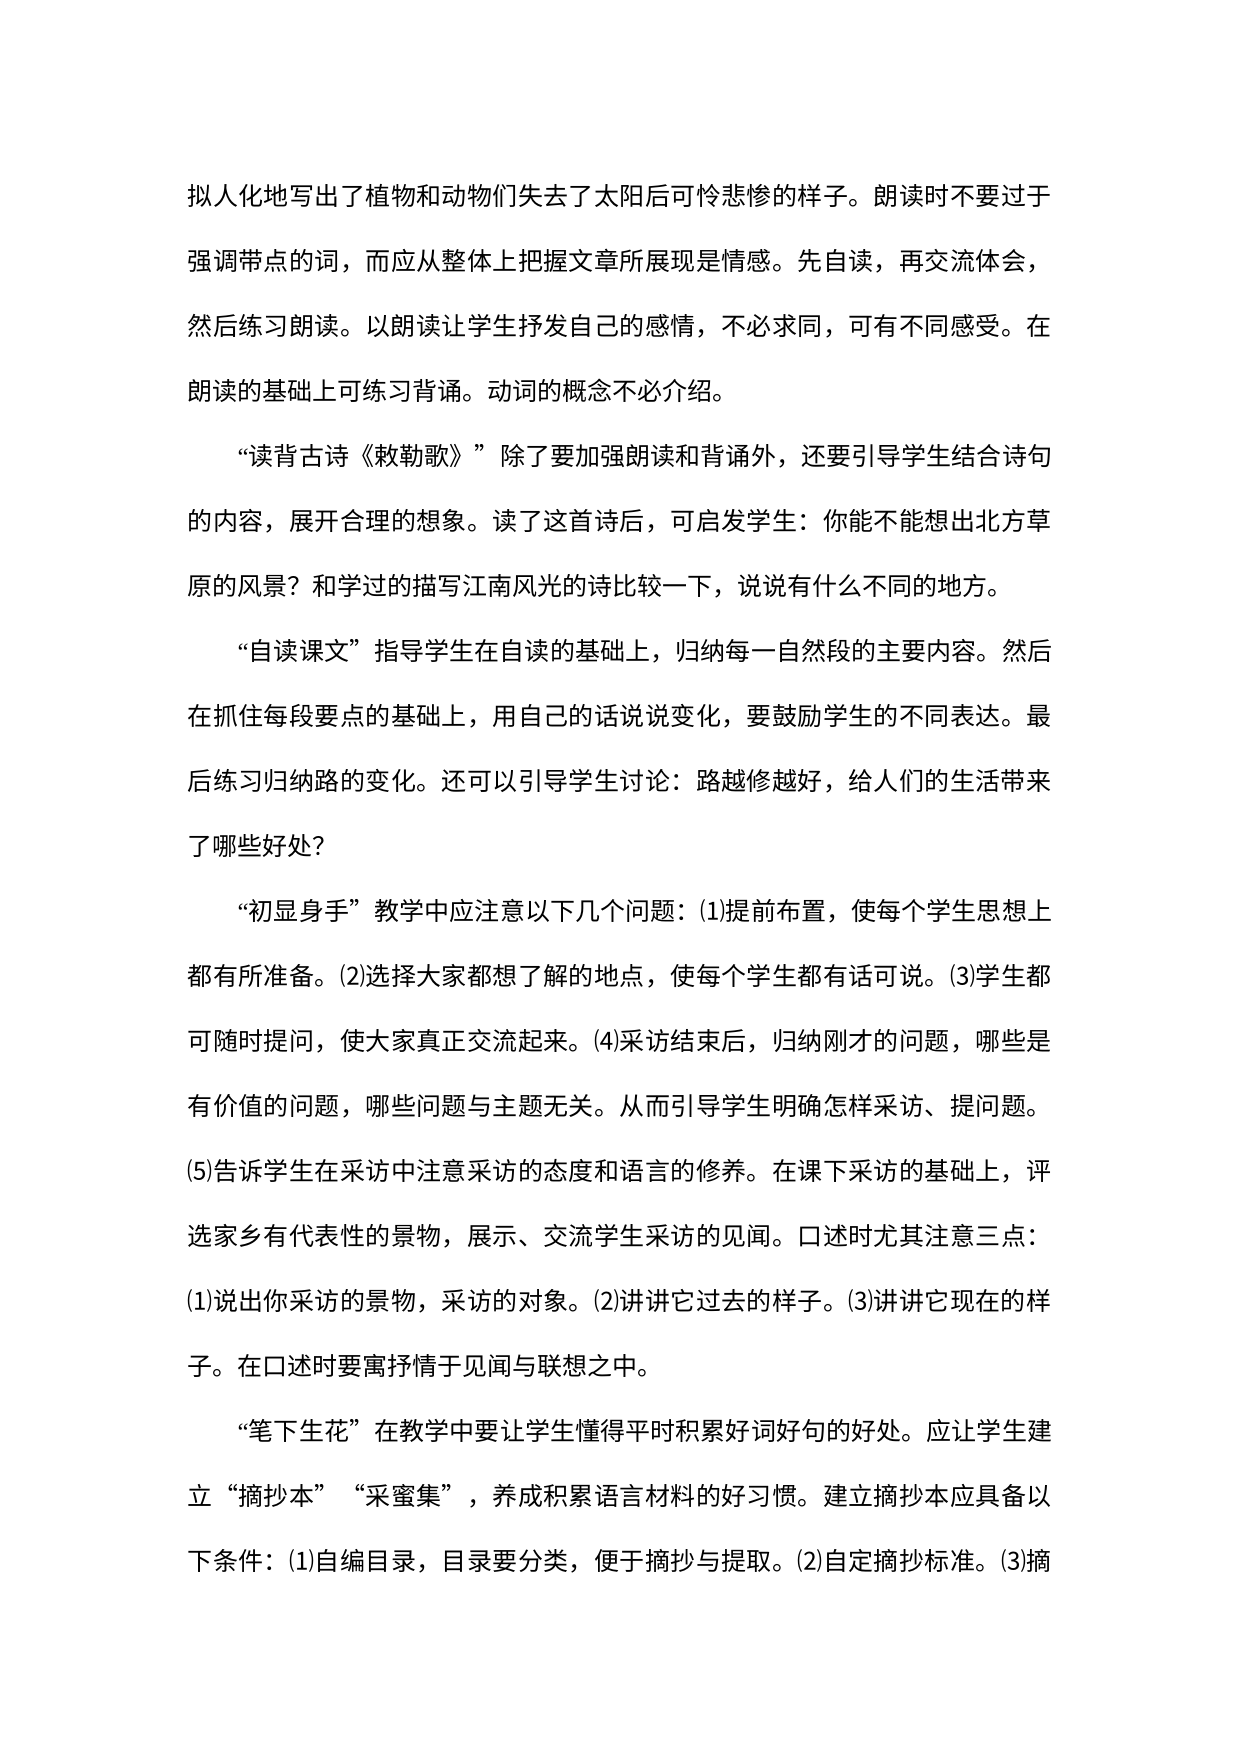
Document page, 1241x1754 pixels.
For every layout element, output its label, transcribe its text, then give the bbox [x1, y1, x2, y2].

text “读背古诗《敕勒歌》”除了要加强朗读和背诵外，还要引导学生结合诗句的内容，展开合理的想象。读了这首诗后，可启发学生：你能不能想出北方草原的风景？和学过的描写江南风光的诗比较一下，说说有什么不同的地方。 [187, 422, 1053, 617]
text “初显身手”教学中应注意以下几个问题：⑴提前布置，使每个学生思想上都有所准备。⑵选择大家都想了解的地点，使每个学生都有话可说。⑶学生都可随时提问，使大家真正交流起来。⑷采访结束后，归纳刚才的问题，哪些是有价值的问题，哪些问题与主题无关。从而引导学生明确怎样采访、提问题。⑸告诉学生在采访中注意采访的态度和语言的修养。在课下采访的基础上，评选家乡有代表性的景物，展示、交流学生采访的见闻。口述时尤其注意三点：⑴说出你采访的景物，采访的对象。⑵讲讲它过去的样子。⑶讲讲它现在的样子。在口述时要寓抒情于见闻与联想之中。 [187, 877, 1053, 1397]
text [187, 1397, 1053, 1592]
text “自读课文”指导学生在自读的基础上，归纳每一自然段的主要内容。然后在抓住每段要点的基础上，用自己的话说说变化，要鼓励学生的不同表达。最后练习归纳路的变化。还可以引导学生讨论：路越修越好，给人们的生活带来了哪些好处？ [187, 617, 1053, 877]
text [187, 162, 1053, 422]
